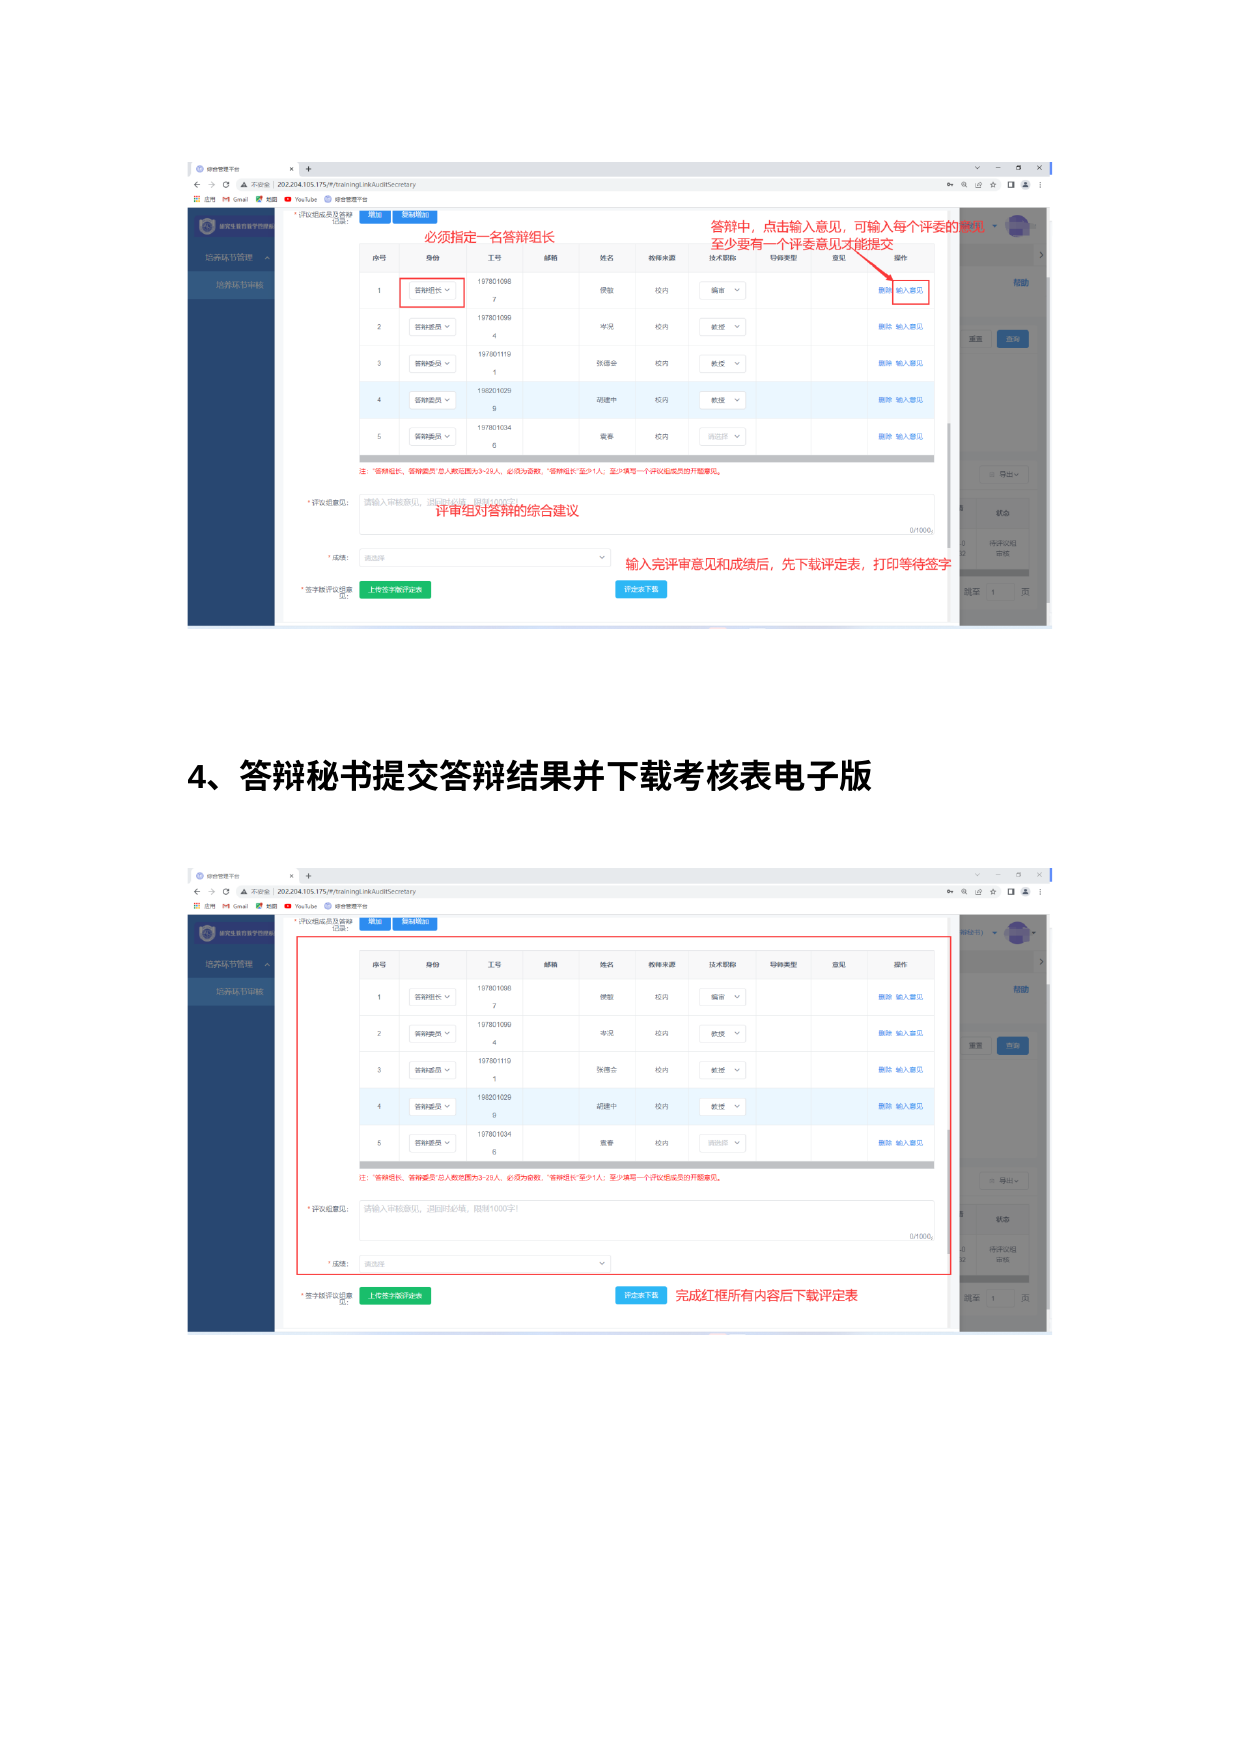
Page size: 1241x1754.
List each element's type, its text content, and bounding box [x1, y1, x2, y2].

subtitle 答辩秘书提交答辩结果并下载考核表电子版 [187, 742, 1053, 807]
picture [187, 868, 1053, 1335]
picture [187, 162, 1053, 629]
